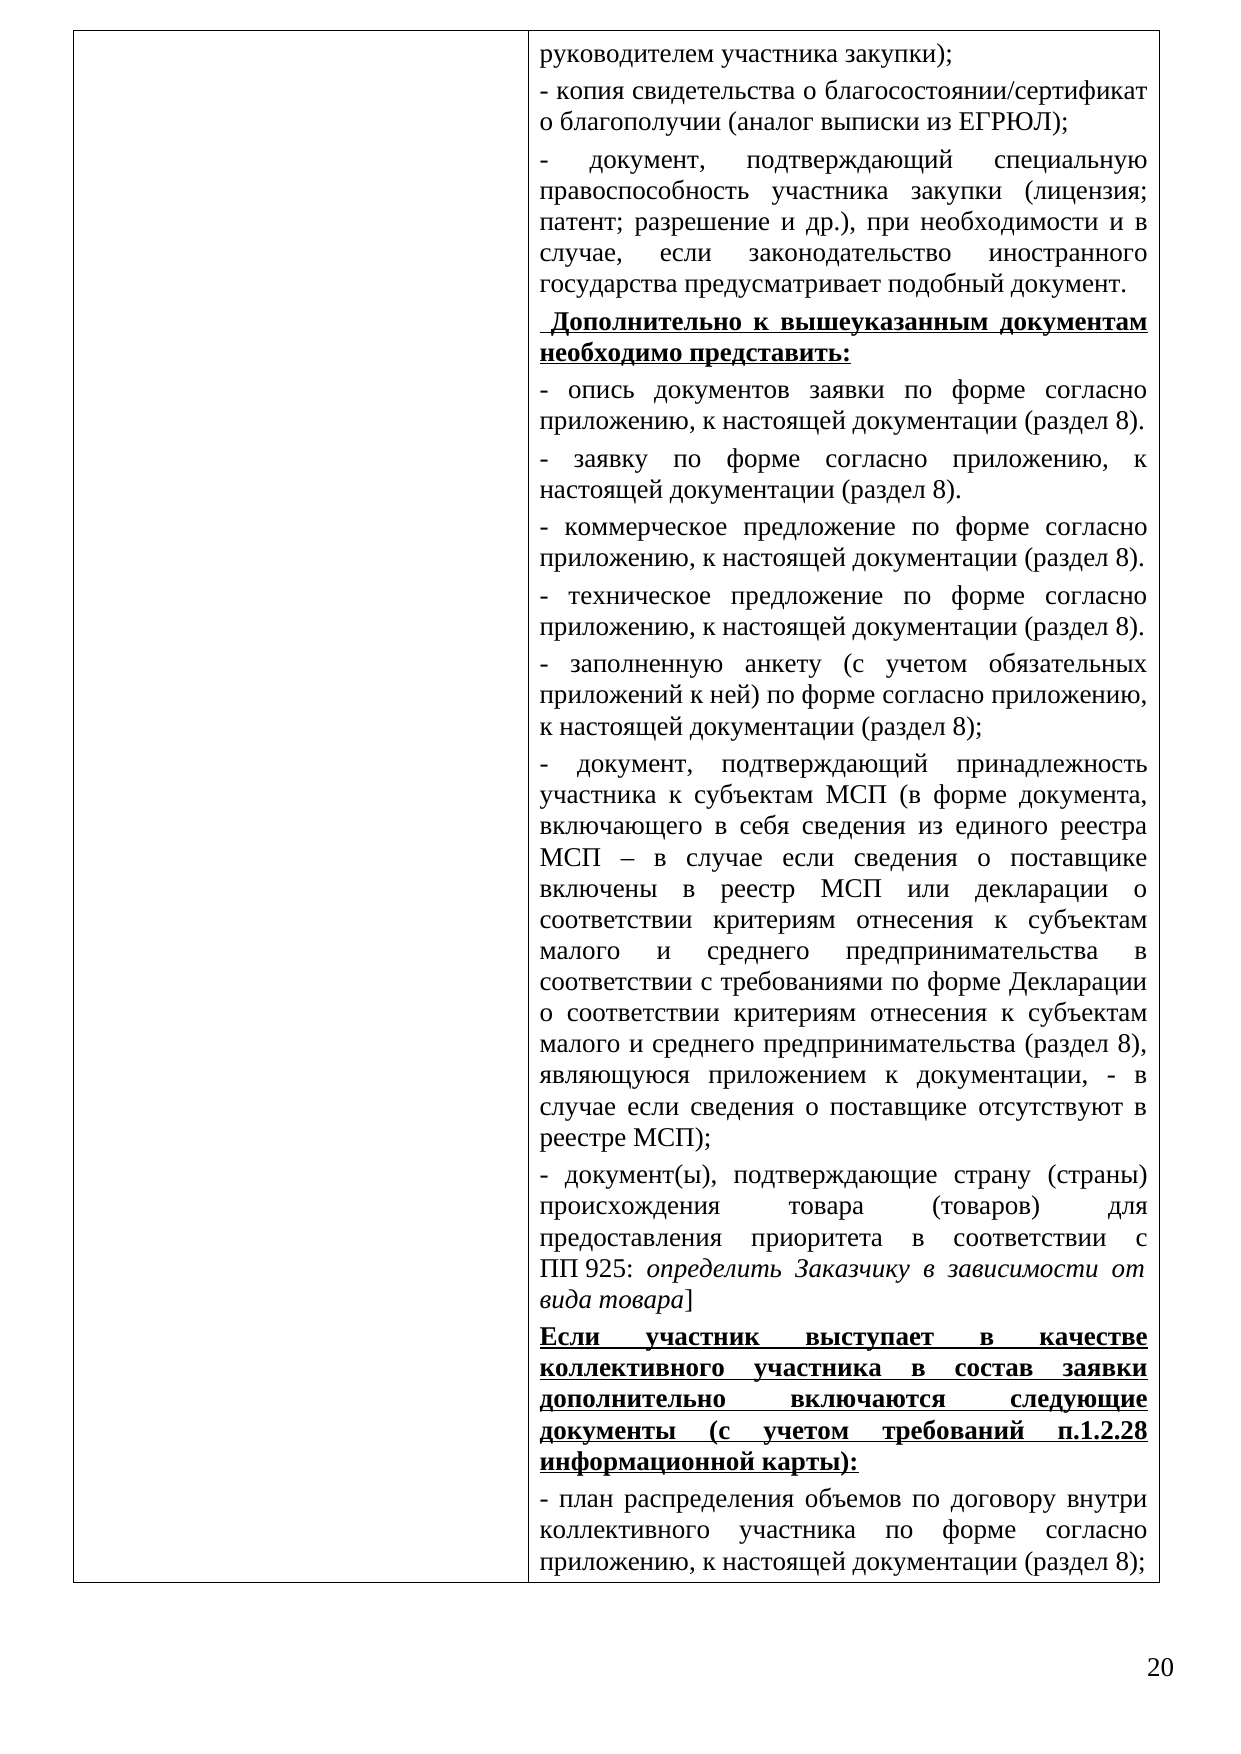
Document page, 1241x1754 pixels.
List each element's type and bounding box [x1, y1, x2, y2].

table_cell [74, 31, 528, 1582]
table_cell [529, 31, 1159, 1582]
